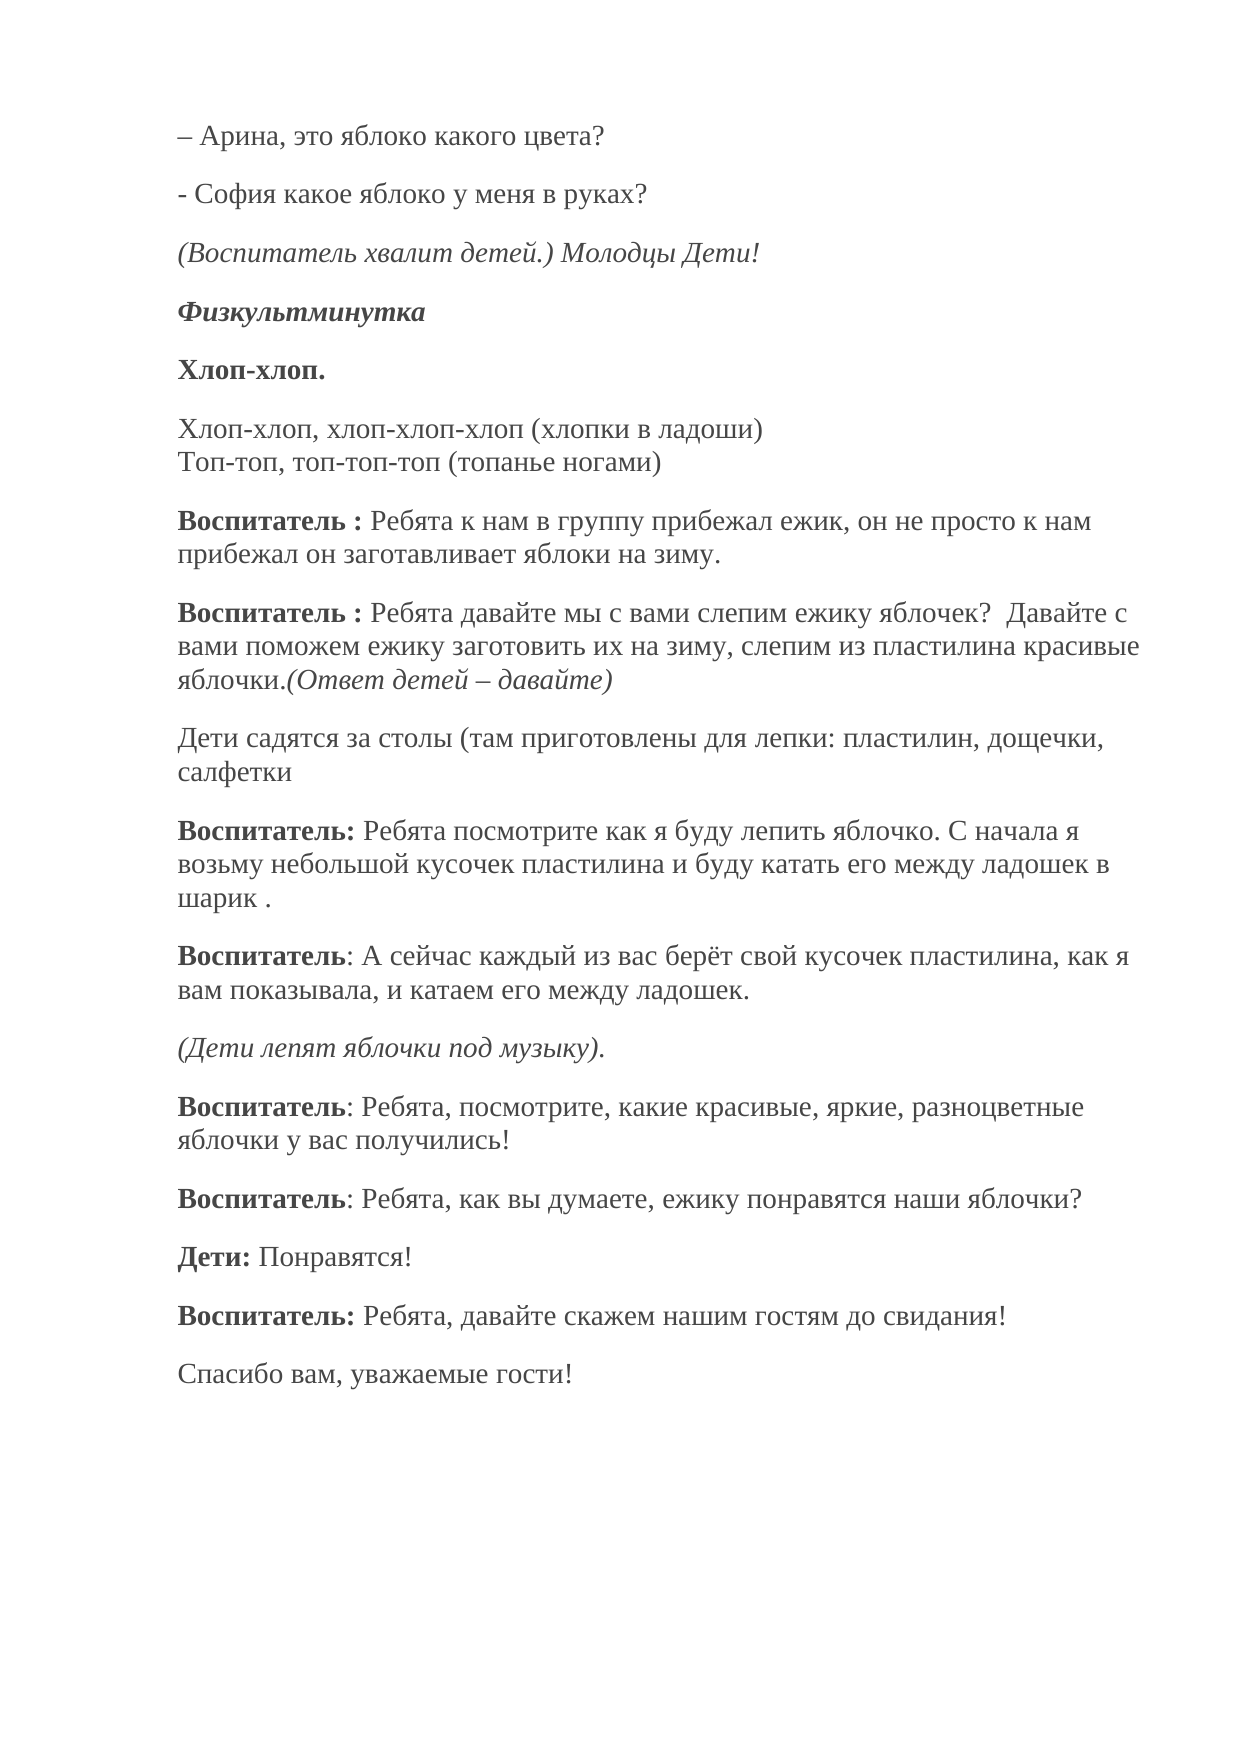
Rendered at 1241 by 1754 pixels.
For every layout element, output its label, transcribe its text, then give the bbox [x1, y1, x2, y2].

text (Дети лепят яблочки под музыку). [177, 1030, 1152, 1064]
text Воспитатель: Ребята посмотрите как я буду лепить яблочко. С начала я возьму небольшой кусочек пластилина и буду катать его между ладошек в шарик . [177, 813, 1152, 913]
text Хлоп-хлоп, хлоп-хлоп-хлоп (хлопки в ладоши) Топ-топ, топ-топ-топ (топанье ногами) [177, 411, 1152, 478]
text (Воспитатель хвалит детей.) Молодцы Дети! [177, 235, 1152, 269]
text Воспитатель: Ребята, посмотрите, какие красивые, яркие, разноцветные яблочки у вас получились! [177, 1089, 1152, 1156]
text Воспитатель: А сейчас каждый из вас берёт свой кусочек пластилина, как я вам показывала, и катаем его между ладошек. [177, 938, 1152, 1005]
text Дети: Понравятся! [177, 1239, 1152, 1273]
text Спасибо вам, уважаемые гости! [177, 1357, 1152, 1390]
text Хлоп-хлоп. [177, 352, 1152, 386]
text Физкультминутка [177, 294, 1152, 327]
text Воспитатель : Ребята давайте мы с вами слепим ежику яблочек? Давайте с вами поможем ежику заготовить их на зиму, слепим из пластилина красивые яблочки.(Ответ детей – давайте) [177, 595, 1152, 696]
text Дети садятся за столы (там приготовлены для лепки: пластилин, дощечки, салфетки [177, 721, 1152, 788]
text – Арина, это яблоко какого цвета? [177, 118, 1152, 152]
text Воспитатель: Ребята, давайте скажем нашим гостям до свидания! [177, 1298, 1152, 1332]
text Воспитатель : Ребята к нам в группу прибежал ежик, он не просто к нам прибежал он заготавливает яблоки на зиму. [177, 503, 1152, 570]
text Воспитатель: Ребята, как вы думаете, ежику понравятся наши яблочки? [177, 1181, 1152, 1214]
text - София какое яблоко у меня в руках? [177, 177, 1152, 210]
